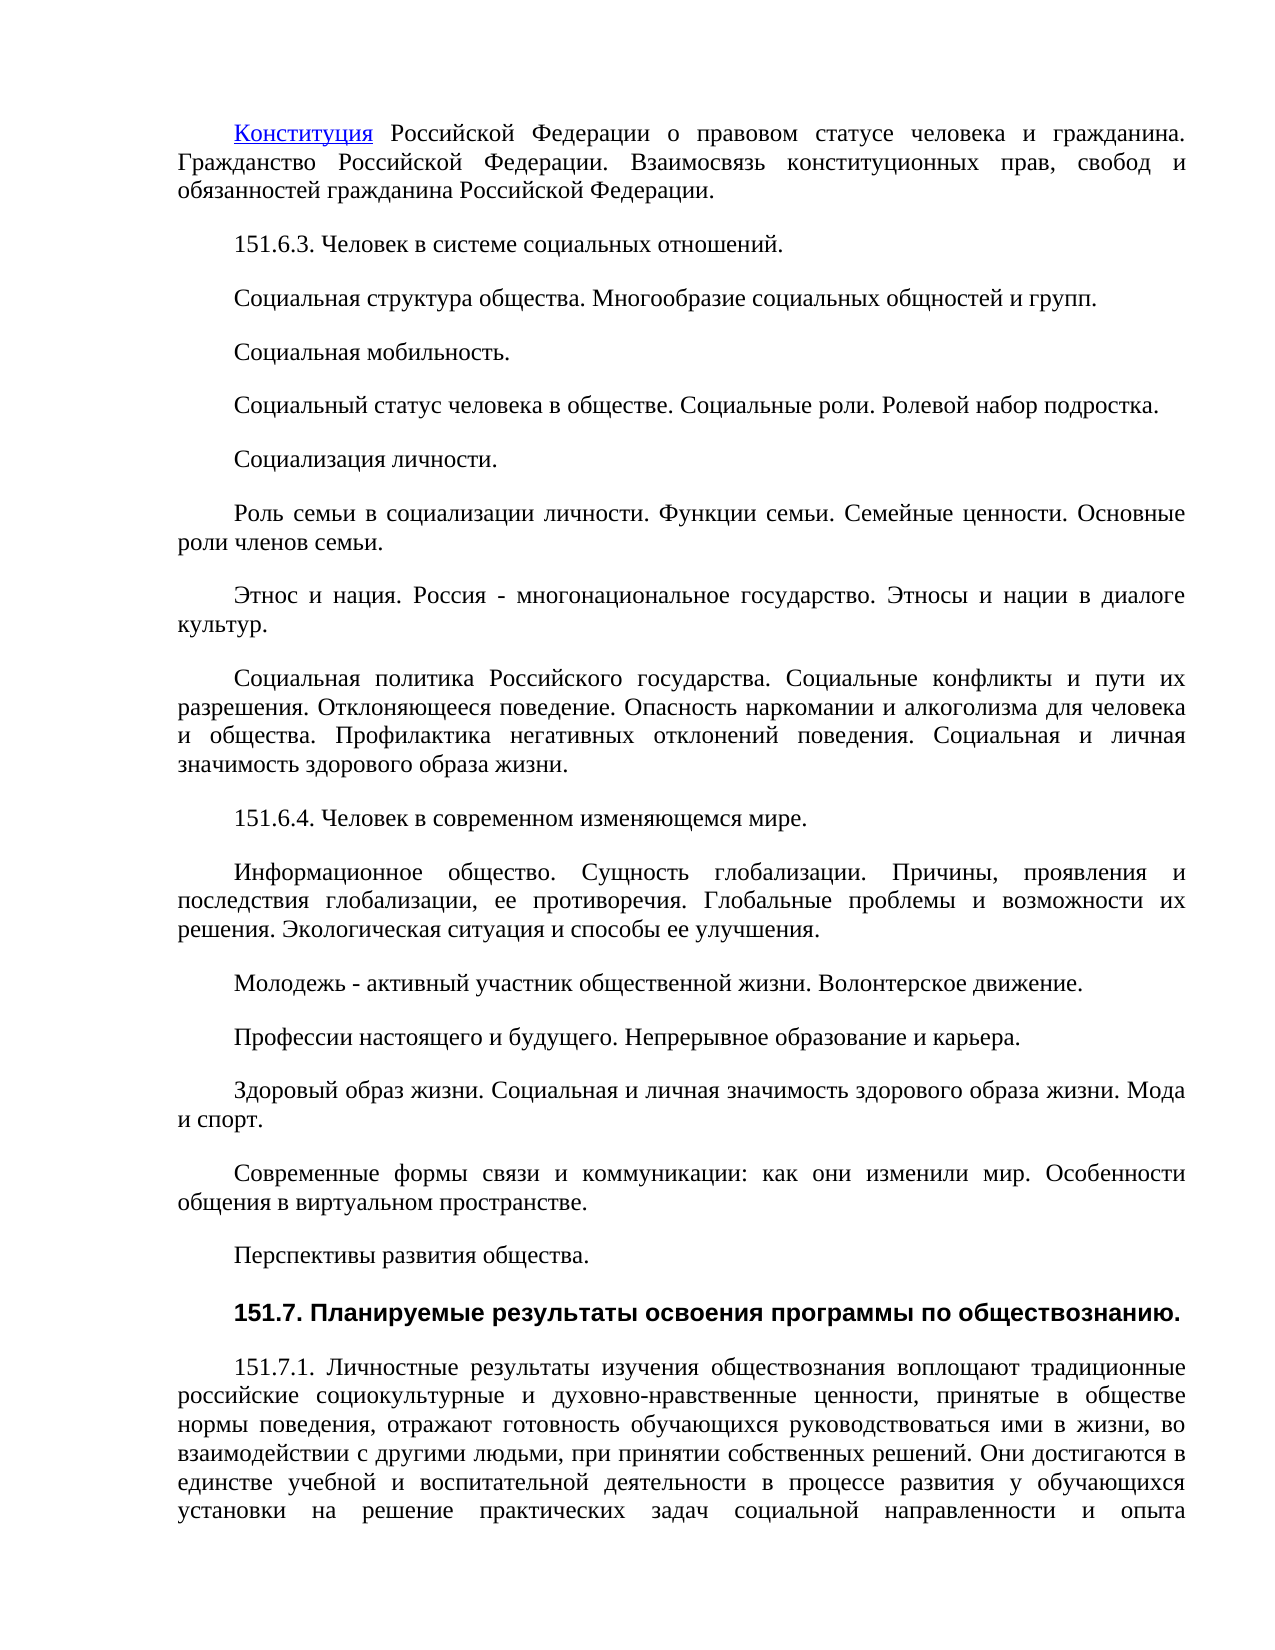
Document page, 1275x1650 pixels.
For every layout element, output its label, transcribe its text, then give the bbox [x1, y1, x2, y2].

text Социальная мобильность. [177, 337, 1186, 366]
text Перспективы развития общества. [177, 1241, 1186, 1269]
text Социальный статус человека в обществе. Социальные роли. Ролевой набор подростка. [177, 391, 1186, 419]
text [177, 1352, 1186, 1524]
text 151.6.3. Человек в системе социальных отношений. [177, 229, 1186, 258]
text Этнос и нация. Россия - многонациональное государство. Этносы и нации в диалоге культур. [177, 581, 1186, 638]
text Молодежь - активный участник общественной жизни. Волонтерское движение. [177, 968, 1186, 997]
text Здоровый образ жизни. Социальная и личная значимость здорового образа жизни. Мода и спорт. [177, 1076, 1186, 1133]
text 151.7. Планируемые результаты освоения программы по обществознанию. [177, 1298, 1186, 1327]
text Профессии настоящего и будущего. Непрерывное образование и карьера. [177, 1022, 1186, 1051]
text Социализация личности. [177, 444, 1186, 473]
text Роль семьи в социализации личности. Функции семьи. Семейные ценности. Основные роли членов семьи. [177, 498, 1186, 556]
text 151.6.4. Человек в современном изменяющемся мире. [177, 803, 1186, 832]
text Информационное общество. Сущность глобализации. Причины, проявления и последствия глобализации, ее противоречия. Глобальные проблемы и возможности их решения. Экологическая ситуация и способы ее улучшения. [177, 857, 1186, 943]
text Современные формы связи и коммуникации: как они изменили мир. Особенности общения в виртуальном пространстве. [177, 1158, 1186, 1216]
text Социальная политика Российского государства. Социальные конфликты и пути их разрешения. Отклоняющееся поведение. Опасность наркомании и алкоголизма для человека и общества. Профилактика негативных отклонений поведения. Социальная и личная значимость здорового образа жизни. [177, 663, 1186, 778]
text Конституция Российской Федерации о правовом статусе человека и гражданина. Гражданство Российской Федерации. Взаимосвязь конституционных прав, свобод и обязанностей гражданина Российской Федерации. [177, 118, 1186, 204]
text Социальная структура общества. Многообразие социальных общностей и групп. [177, 283, 1186, 312]
